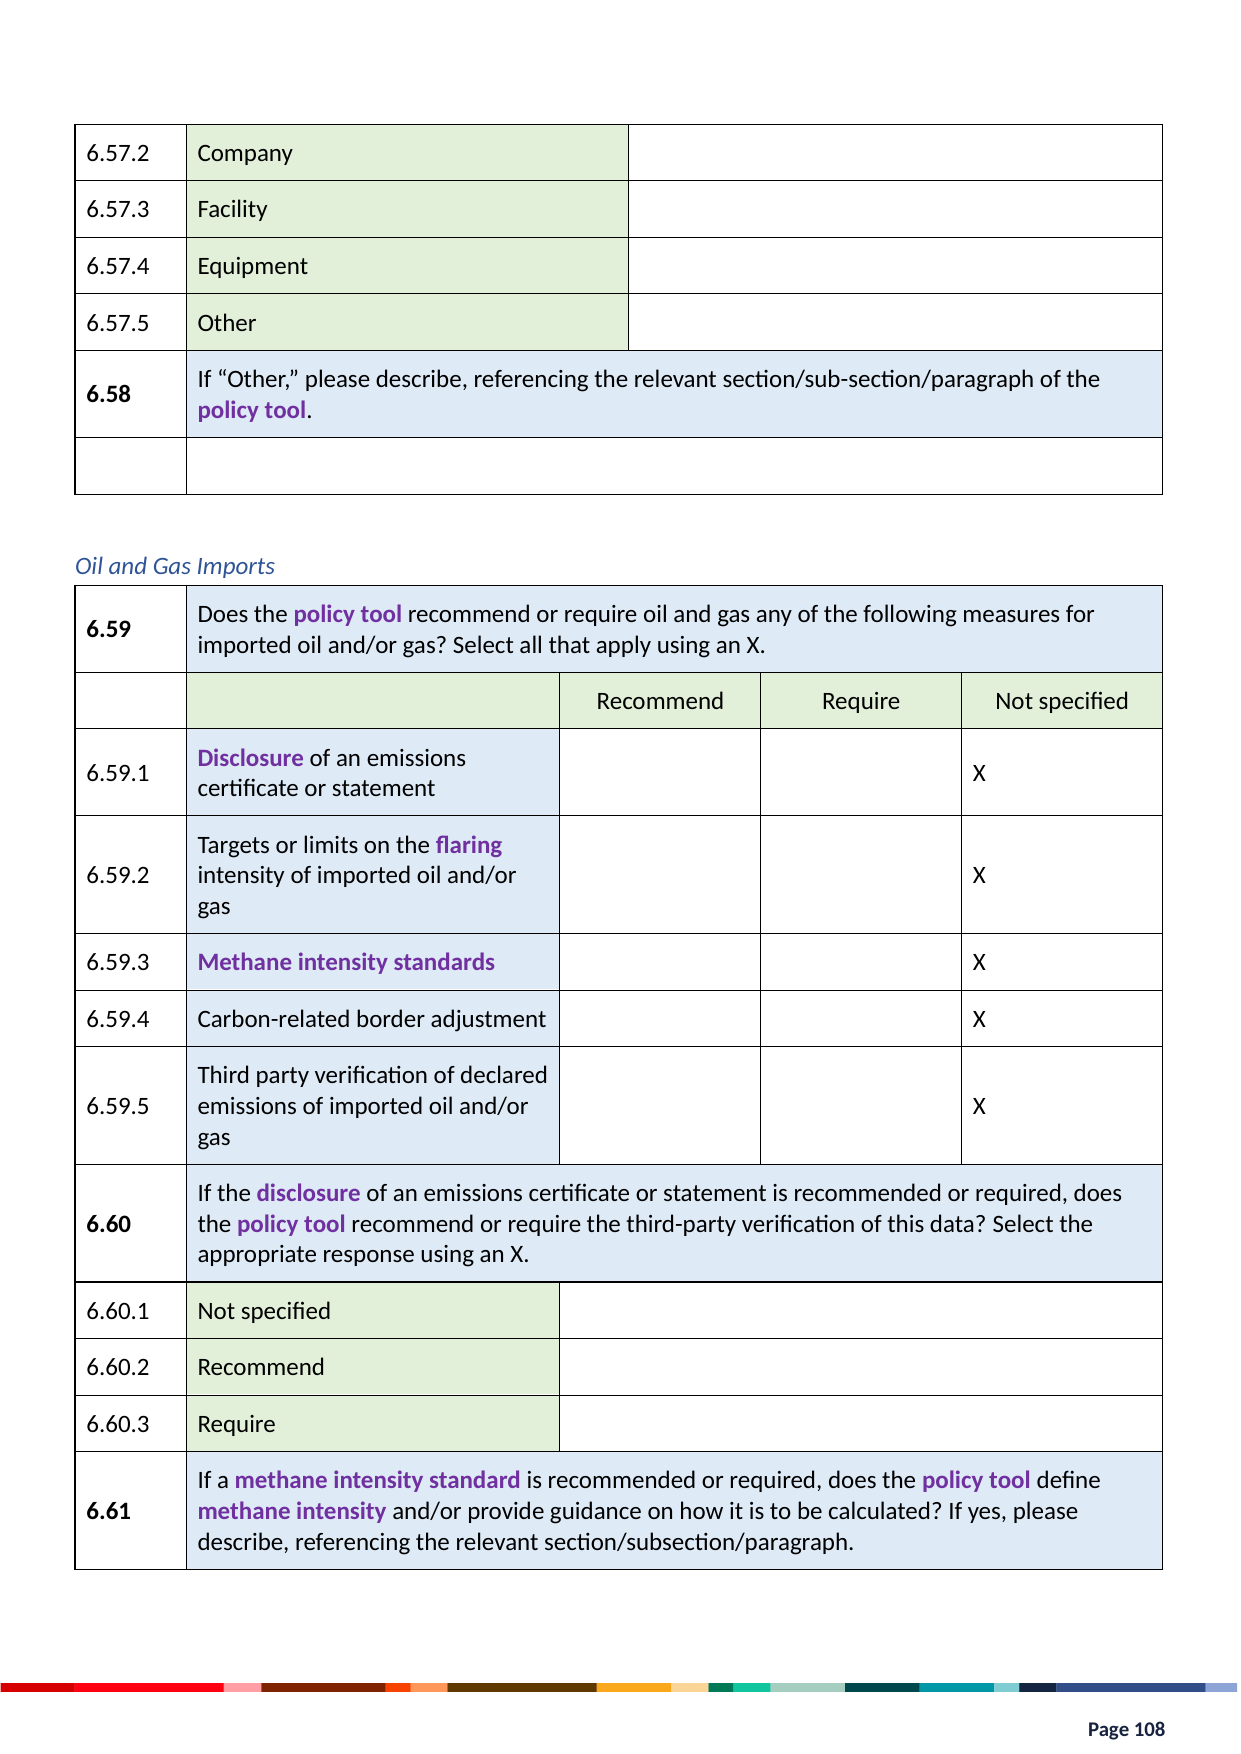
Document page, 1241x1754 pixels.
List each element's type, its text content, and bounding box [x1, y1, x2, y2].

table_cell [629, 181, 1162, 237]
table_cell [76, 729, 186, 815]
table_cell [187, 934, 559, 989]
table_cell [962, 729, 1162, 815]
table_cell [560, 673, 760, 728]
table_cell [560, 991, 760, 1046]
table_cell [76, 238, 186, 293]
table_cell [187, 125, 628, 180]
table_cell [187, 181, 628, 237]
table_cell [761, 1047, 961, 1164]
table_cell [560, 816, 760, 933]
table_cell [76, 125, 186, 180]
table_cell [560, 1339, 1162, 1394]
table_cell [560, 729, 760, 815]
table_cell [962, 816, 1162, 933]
subtitle Oil and Gas Imports [75, 550, 1165, 581]
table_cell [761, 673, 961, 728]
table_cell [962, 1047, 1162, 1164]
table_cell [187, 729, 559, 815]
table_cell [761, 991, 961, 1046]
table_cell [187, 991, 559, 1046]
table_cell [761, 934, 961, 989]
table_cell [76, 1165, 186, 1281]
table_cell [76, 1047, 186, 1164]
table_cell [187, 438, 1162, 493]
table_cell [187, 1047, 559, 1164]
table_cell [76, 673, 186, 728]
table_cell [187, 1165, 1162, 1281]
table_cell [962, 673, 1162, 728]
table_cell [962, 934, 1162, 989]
picture [0, 1683, 1236, 1692]
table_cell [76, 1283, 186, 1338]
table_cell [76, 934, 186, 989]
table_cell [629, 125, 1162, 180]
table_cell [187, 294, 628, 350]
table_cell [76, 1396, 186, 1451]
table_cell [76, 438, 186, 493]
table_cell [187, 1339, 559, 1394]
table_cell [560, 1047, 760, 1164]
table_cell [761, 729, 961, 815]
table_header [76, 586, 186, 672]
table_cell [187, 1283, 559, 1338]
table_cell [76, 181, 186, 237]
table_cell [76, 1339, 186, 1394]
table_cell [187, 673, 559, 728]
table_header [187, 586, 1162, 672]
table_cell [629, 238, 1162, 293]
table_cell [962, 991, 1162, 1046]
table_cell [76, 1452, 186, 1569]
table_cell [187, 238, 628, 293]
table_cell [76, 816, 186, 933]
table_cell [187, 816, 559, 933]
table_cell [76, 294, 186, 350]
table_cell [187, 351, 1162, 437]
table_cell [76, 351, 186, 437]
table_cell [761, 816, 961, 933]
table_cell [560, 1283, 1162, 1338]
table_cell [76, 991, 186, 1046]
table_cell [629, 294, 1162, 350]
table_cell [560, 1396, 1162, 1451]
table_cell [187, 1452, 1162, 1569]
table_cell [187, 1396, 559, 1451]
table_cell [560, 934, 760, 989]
